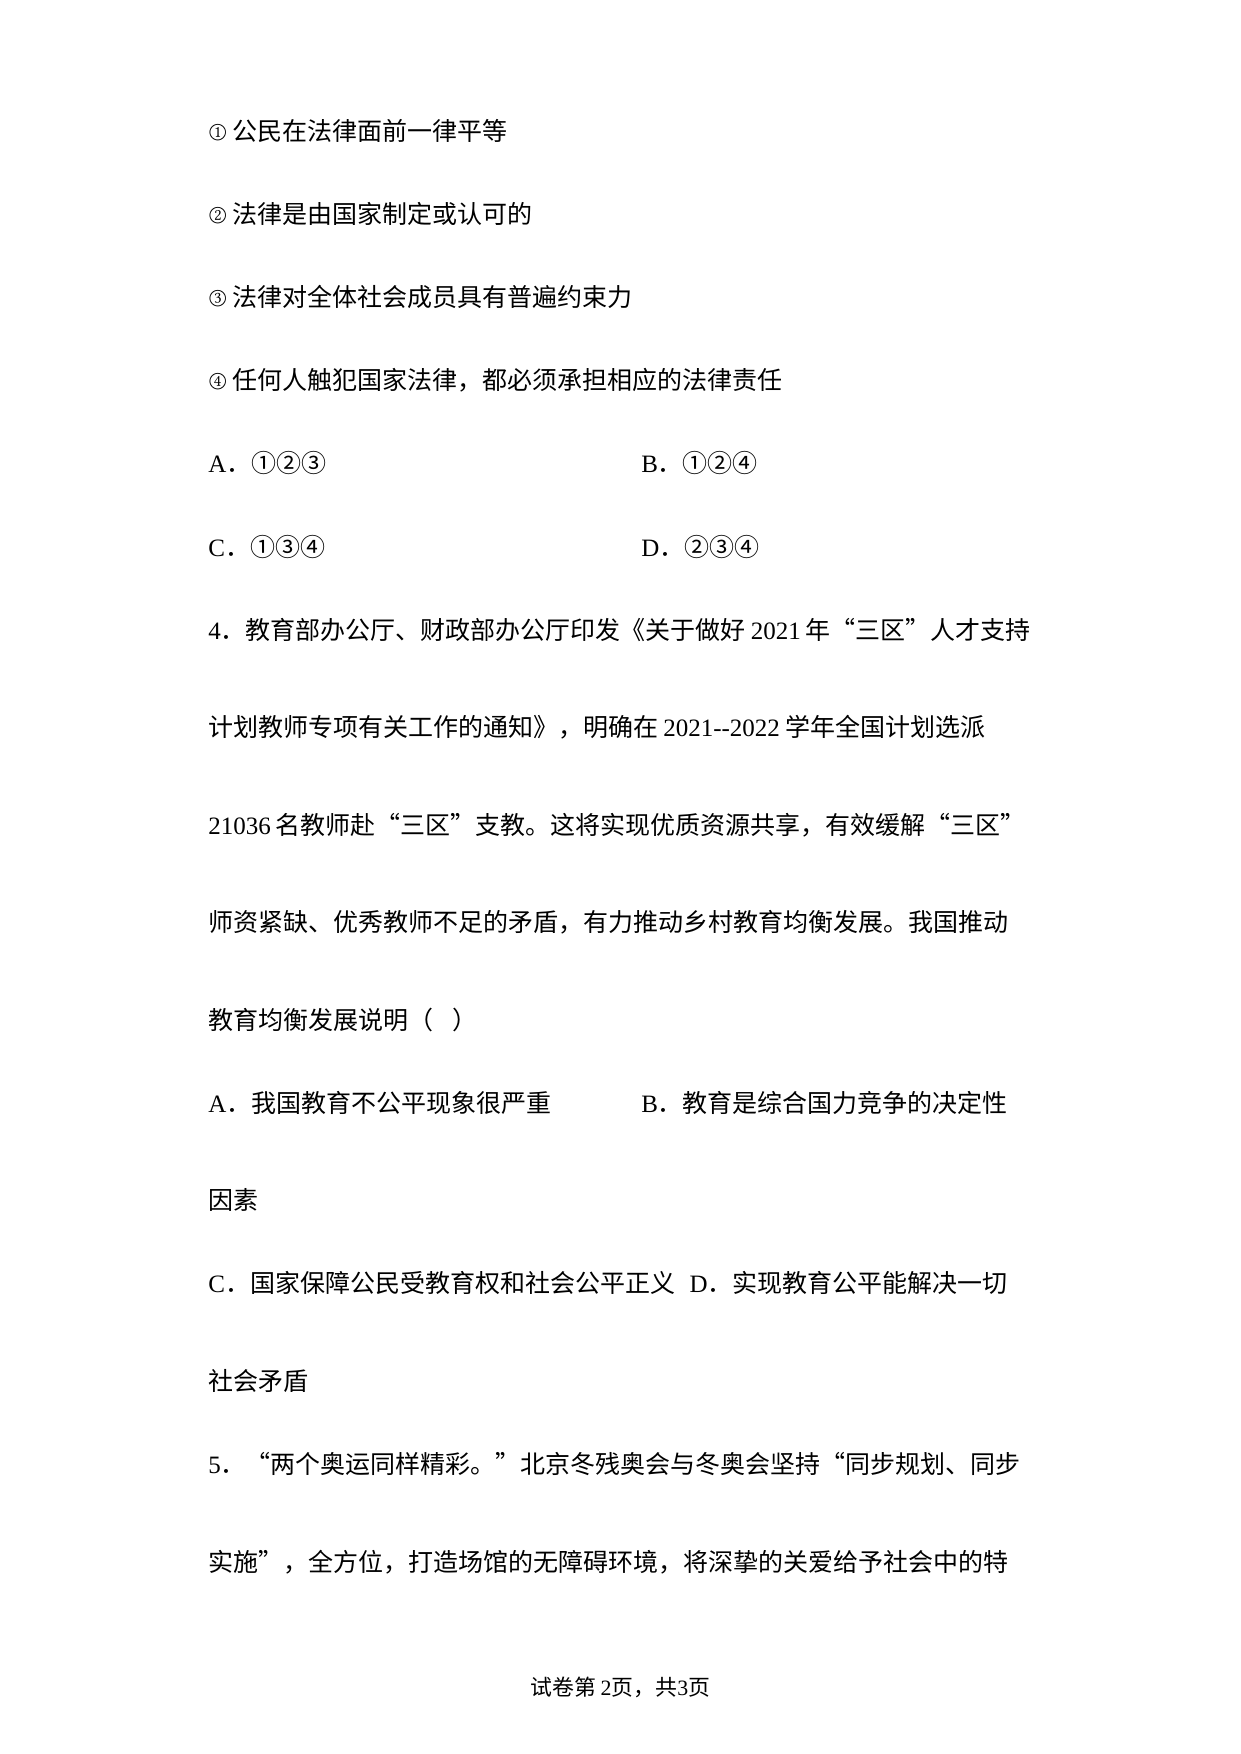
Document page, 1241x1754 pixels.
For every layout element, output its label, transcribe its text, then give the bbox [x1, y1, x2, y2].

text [208, 1430, 1032, 1593]
text C．①③④ D．②③④ [208, 513, 1032, 578]
text A．①②③ B．①②④ [208, 429, 1032, 494]
text C．国家保障公民受教育权和社会公平正义 D．实现教育公平能解决一切社会矛盾 [208, 1249, 1032, 1412]
text ④任何人触犯国家法律，都必须承担相应的法律责任 [208, 346, 1032, 411]
text ②法律是由国家制定或认可的 [208, 180, 1032, 245]
text A．我国教育不公平现象很严重 B．教育是综合国力竞争的决定性因素 [208, 1069, 1032, 1231]
text ③法律对全体社会成员具有普遍约束力 [208, 263, 1032, 328]
text 4．教育部办公厅、财政部办公厅印发《关于做好2021年“三区”人才支持计划教师专项有关工作的通知》，明确在2021--2022学年全国计划选派21036名教师赴“三区”支教。这将实现优质资源共享，有效缓解“三区”师资紧缺、优秀教师不足的矛盾，有力推动乡村教育均衡发展。我国推动教育均衡发展说明（ ） [208, 596, 1032, 1051]
text ①公民在法律面前一律平等 [208, 97, 1032, 162]
